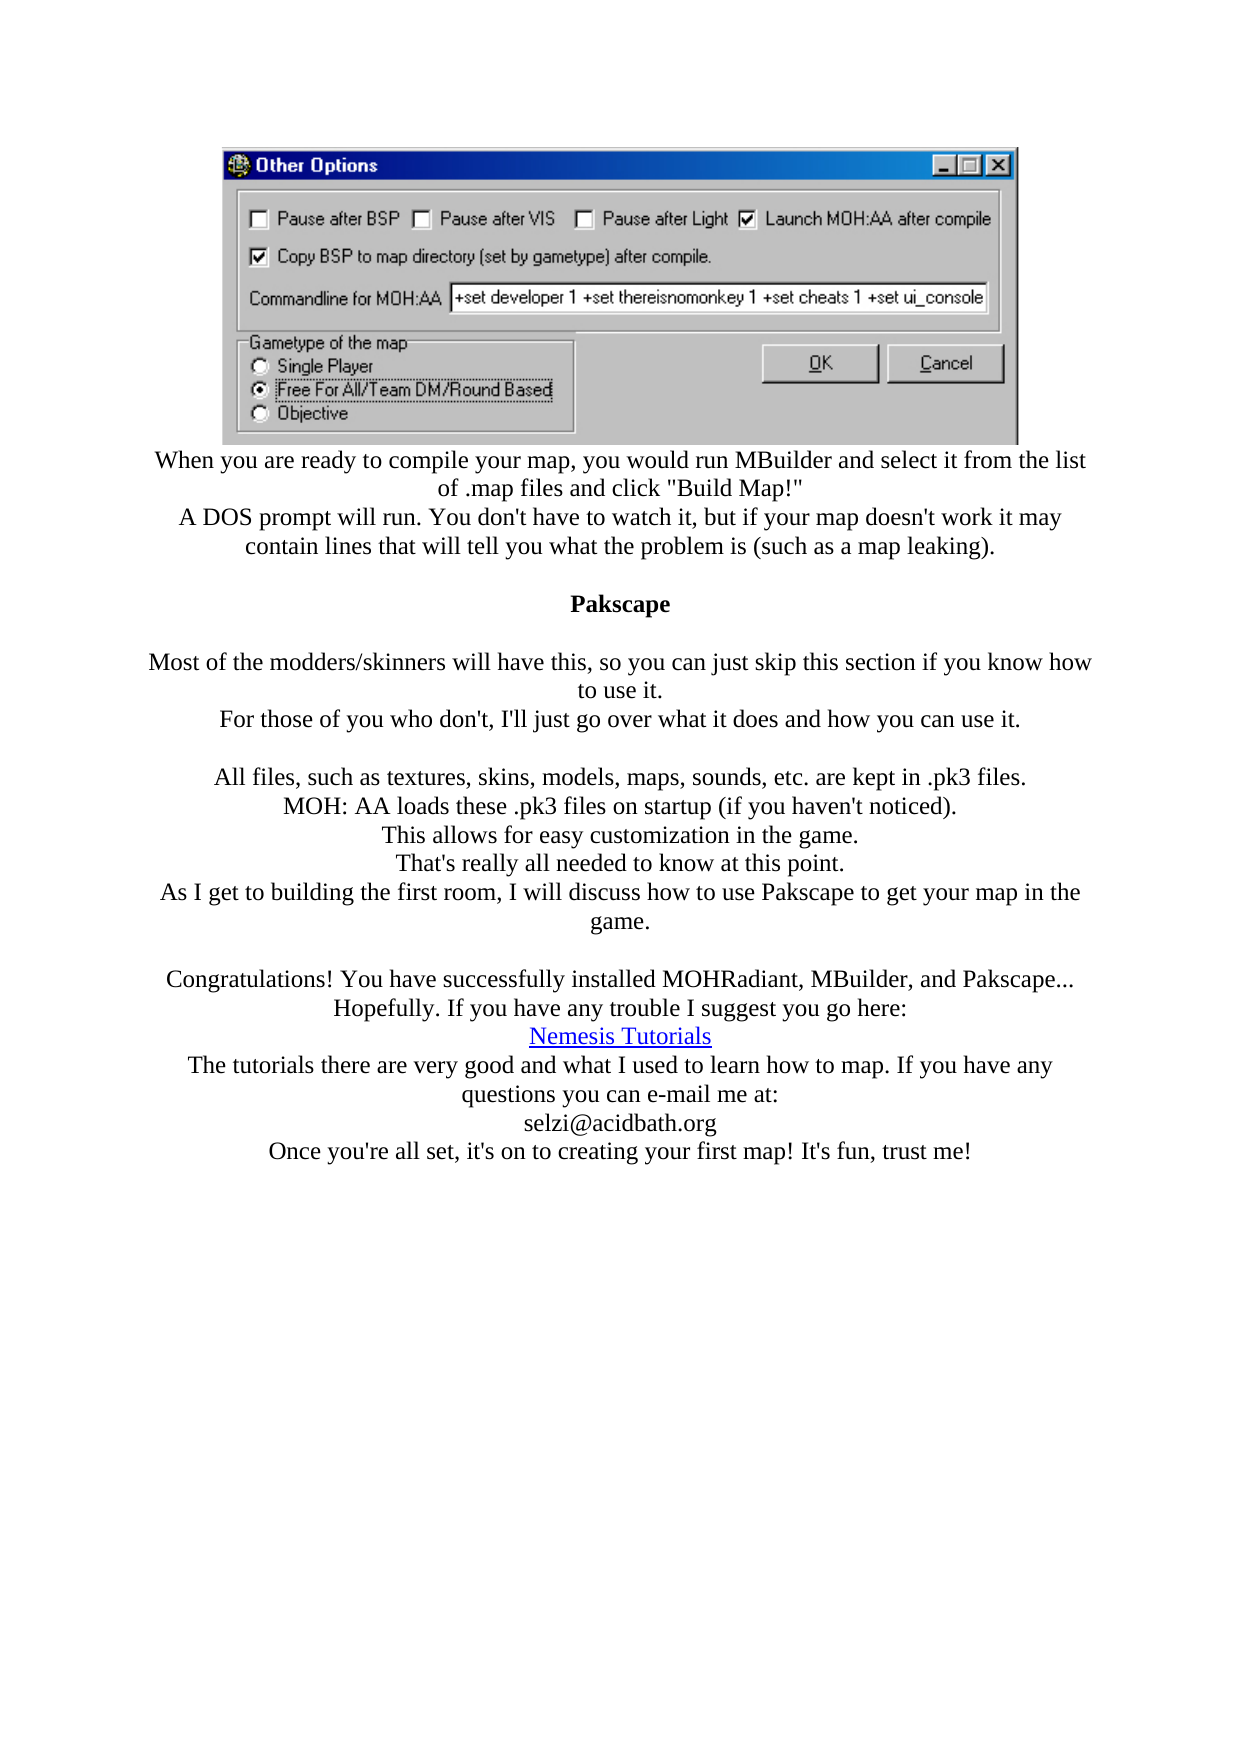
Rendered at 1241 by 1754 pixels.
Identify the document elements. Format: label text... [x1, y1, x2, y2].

text Pakscape [148, 589, 1093, 618]
text Most of the modders/skinners will have this, so you can just skip this section if you know how to use it. For those of you who don't, I'll just go over what it does and how you can use it. [148, 647, 1093, 733]
picture [221, 147, 1019, 445]
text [148, 148, 1093, 560]
text All files, such as textures, skins, models, maps, sounds, etc. are kept in .pk3 files. MOH: AA loads these .pk3 files on startup (if you haven't noticed). This allows for easy customization in the game. That's really all needed to know at this point. As I get to building the first room, I will discuss how to use Pakscape to get your map in the game. [148, 762, 1093, 935]
text Congratulations! You have successfully installed MOHRadiant, MBuilder, and Pakscape... Hopefully. If you have any trouble I suggest you go here: Nemesis Tutorials The tutorials there are very good and what I used to learn how to map. If you have any questions you can e-mail me at: selzi@acidbath.org Once you're all set, it's on to creating your first map! It's fun, trust me! [148, 964, 1093, 1165]
